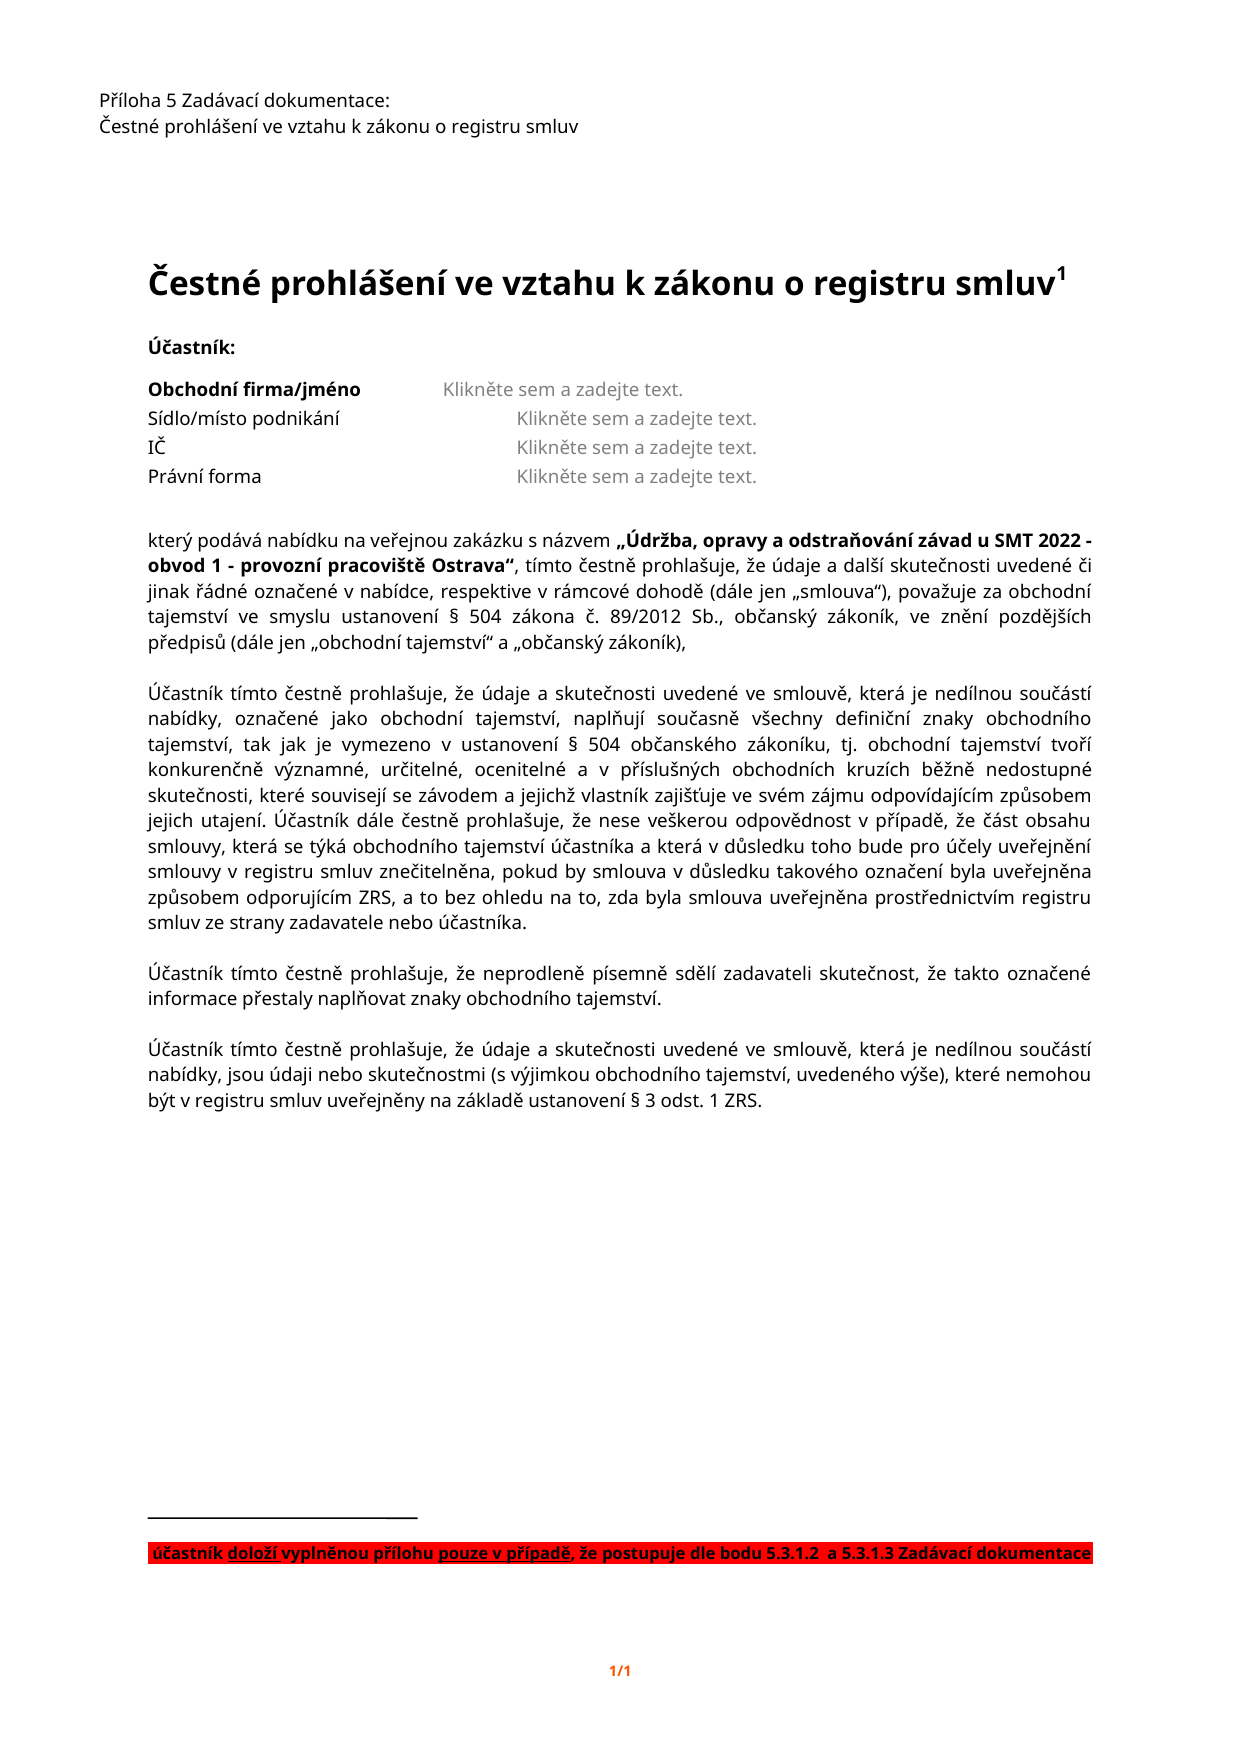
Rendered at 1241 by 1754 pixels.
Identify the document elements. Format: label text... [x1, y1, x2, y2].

text Sídlo/místo podnikání [148, 402, 1093, 431]
text IČ [148, 431, 1093, 460]
text účastník doloží vyplněnou přílohu pouze v případě, že postupuje dle bodu 5.3.1.2 a 5.3.1.3 Zadávací dokumentace [148, 1542, 1093, 1564]
text který podává nabídku na veřejnou zakázku s názvem „Údržba, opravy a odstraňování závad u SMT 2022 - obvod 1 - provozní pracoviště Ostrava“, tímto čestně prohlašuje, že údaje a další skutečnosti uvedené či jinak řádné označené v nabídce, respektive v rámcové dohodě (dále jen „smlouva“), považuje za obchodní tajemství ve smyslu ustanovení § 504 zákona č. 89/2012 Sb., občanský zákoník, ve znění pozdějších předpisů (dále jen „obchodní tajemství“ a „občanský zákoník), [148, 527, 1093, 655]
text Účastník: [148, 330, 1093, 361]
title Čestné prohlášení ve vztahu k zákonu o registru smluv1 [148, 259, 1093, 305]
text Obchodní firma/jméno [148, 373, 1093, 402]
text Účastník tímto čestně prohlašuje, že údaje a skutečnosti uvedené ve smlouvě, která je nedílnou součástí nabídky, označené jako obchodní tajemství, naplňují současně všechny definiční znaky obchodního tajemství, tak jak je vymezeno v ustanovení § 504 občanského zákoníku, tj. obchodní tajemství tvoří konkurenčně významné, určitelné, ocenitelné a v příslušných obchodních kruzích běžně nedostupné skutečnosti, které souvisejí se závodem a jejichž vlastník zajišťuje ve svém zájmu odpovídajícím způsobem jejich utajení. Účastník dále čestně prohlašuje, že nese veškerou odpovědnost v případě, že část obsahu smlouvy, která se týká obchodního tajemství účastníka a která v důsledku toho bude pro účely uveřejnění smlouvy v registru smluv znečitelněna, pokud by smlouva v důsledku takového označení byla uveřejněna způsobem odporujícím ZRS, a to bez ohledu na to, zda byla smlouva uveřejněna prostřednictvím registru smluv ze strany zadavatele nebo účastníka. [148, 680, 1093, 935]
text Právní forma [148, 460, 1093, 489]
text Účastník tímto čestně prohlašuje, že údaje a skutečnosti uvedené ve smlouvě, která je nedílnou součástí nabídky, jsou údaji nebo skutečnostmi (s výjimkou obchodního tajemství, uvedeného výše), které nemohou být v registru smluv uveřejněny na základě ustanovení § 3 odst. 1 ZRS. [148, 1036, 1093, 1113]
text Účastník tímto čestně prohlašuje, že neprodleně písemně sdělí zadavateli skutečnost, že takto označené informace přestaly naplňovat znaky obchodního tajemství. [148, 960, 1093, 1011]
